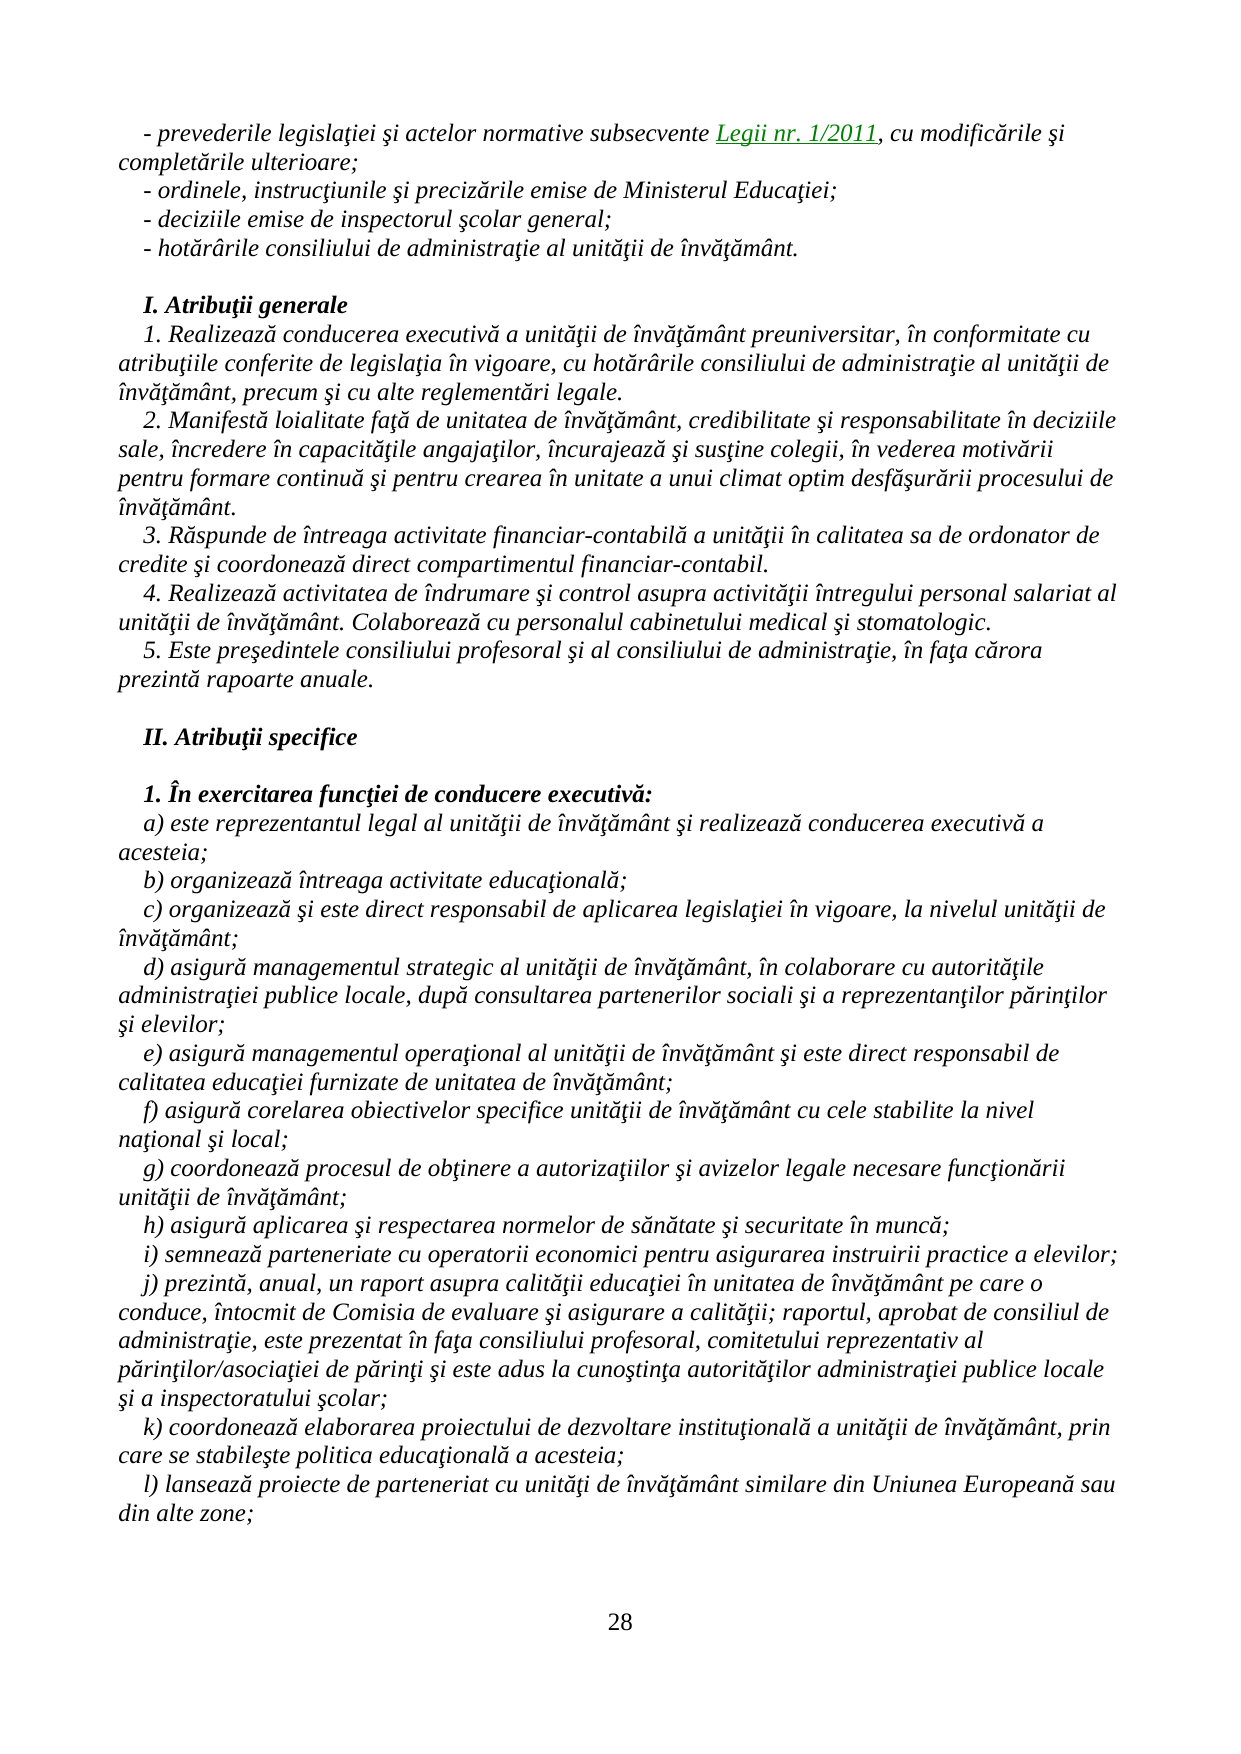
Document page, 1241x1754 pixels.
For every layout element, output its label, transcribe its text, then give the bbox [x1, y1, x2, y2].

text i) semnează parteneriate cu operatorii economici pentru asigurarea instruirii practice a elevilor; [118, 1239, 1122, 1268]
text - hotărârile consiliului de administraţie al unităţii de învăţământ. [118, 233, 1122, 262]
text - deciziile emise de inspectorul şcolar general; [118, 204, 1122, 233]
text j) prezintă, anual, un raport asupra calităţii educaţiei în unitatea de învăţământ pe care o conduce, întocmit de Comisia de evaluare şi asigurare a calităţii; raportul, aprobat de consiliul de administraţie, este prezentat în faţa consiliului profesoral, comitetului reprezentativ al părinţilor/asociaţiei de părinţi şi este adus la cunoştinţa autorităţilor administraţiei publice locale şi a inspectoratului şcolar; [118, 1268, 1122, 1412]
text - prevederile legislaţiei şi actelor normative subsecvente Legii nr. 1/2011, cu modificările şi completările ulterioare; [118, 118, 1122, 176]
text l) lansează proiecte de parteneriat cu unităţi de învăţământ similare din Uniunea Europeană sau din alte zone; [118, 1469, 1122, 1527]
text f) asigură corelarea obiectivelor specifice unităţii de învăţământ cu cele stabilite la nivel naţional şi local; [118, 1096, 1122, 1153]
text I. Atribuţii generale [118, 291, 1122, 319]
text k) coordonează elaborarea proiectului de dezvoltare instituţională a unităţii de învăţământ, prin care se stabileşte politica educaţională a acesteia; [118, 1412, 1122, 1469]
text 1. În exercitarea funcţiei de conducere executivă: [118, 779, 1122, 808]
text 5. Este preşedintele consiliului profesoral şi al consiliului de administraţie, în faţa cărora prezintă rapoarte anuale. [118, 636, 1122, 693]
text b) organizează întreaga activitate educaţională; [118, 866, 1122, 894]
text 3. Răspunde de întreaga activitate financiar-contabilă a unităţii în calitatea sa de ordonator de credite şi coordonează direct compartimentul financiar-contabil. [118, 521, 1122, 578]
text 4. Realizează activitatea de îndrumare şi control asupra activităţii întregului personal salariat al unităţii de învăţământ. Colaborează cu personalul cabinetului medical şi stomatologic. [118, 578, 1122, 636]
text a) este reprezentantul legal al unităţii de învăţământ şi realizează conducerea executivă a acesteia; [118, 808, 1122, 866]
text - ordinele, instrucţiunile şi precizările emise de Ministerul Educaţiei; [118, 176, 1122, 204]
text d) asigură managementul strategic al unităţii de învăţământ, în colaborare cu autorităţile administraţiei publice locale, după consultarea partenerilor sociali şi a reprezentanţilor părinţilor şi elevilor; [118, 952, 1122, 1038]
text h) asigură aplicarea şi respectarea normelor de sănătate şi securitate în muncă; [118, 1211, 1122, 1239]
text e) asigură managementul operaţional al unităţii de învăţământ şi este direct responsabil de calitatea educaţiei furnizate de unitatea de învăţământ; [118, 1038, 1122, 1096]
text II. Atribuţii specifice [118, 722, 1122, 751]
text g) coordonează procesul de obţinere a autorizaţiilor şi avizelor legale necesare funcţionării unităţii de învăţământ; [118, 1153, 1122, 1211]
text c) organizează şi este direct responsabil de aplicarea legislaţiei în vigoare, la nivelul unităţii de învăţământ; [118, 894, 1122, 952]
text 1. Realizează conducerea executivă a unităţii de învăţământ preuniversitar, în conformitate cu atribuţiile conferite de legislaţia în vigoare, cu hotărârile consiliului de administraţie al unităţii de învăţământ, precum şi cu alte reglementări legale. [118, 319, 1122, 406]
text 2. Manifestă loialitate faţă de unitatea de învăţământ, credibilitate şi responsabilitate în deciziile sale, încredere în capacităţile angajaţilor, încurajează şi susţine colegii, în vederea motivării pentru formare continuă şi pentru crearea în unitate a unui climat optim desfăşurării procesului de învăţământ. [118, 406, 1122, 521]
